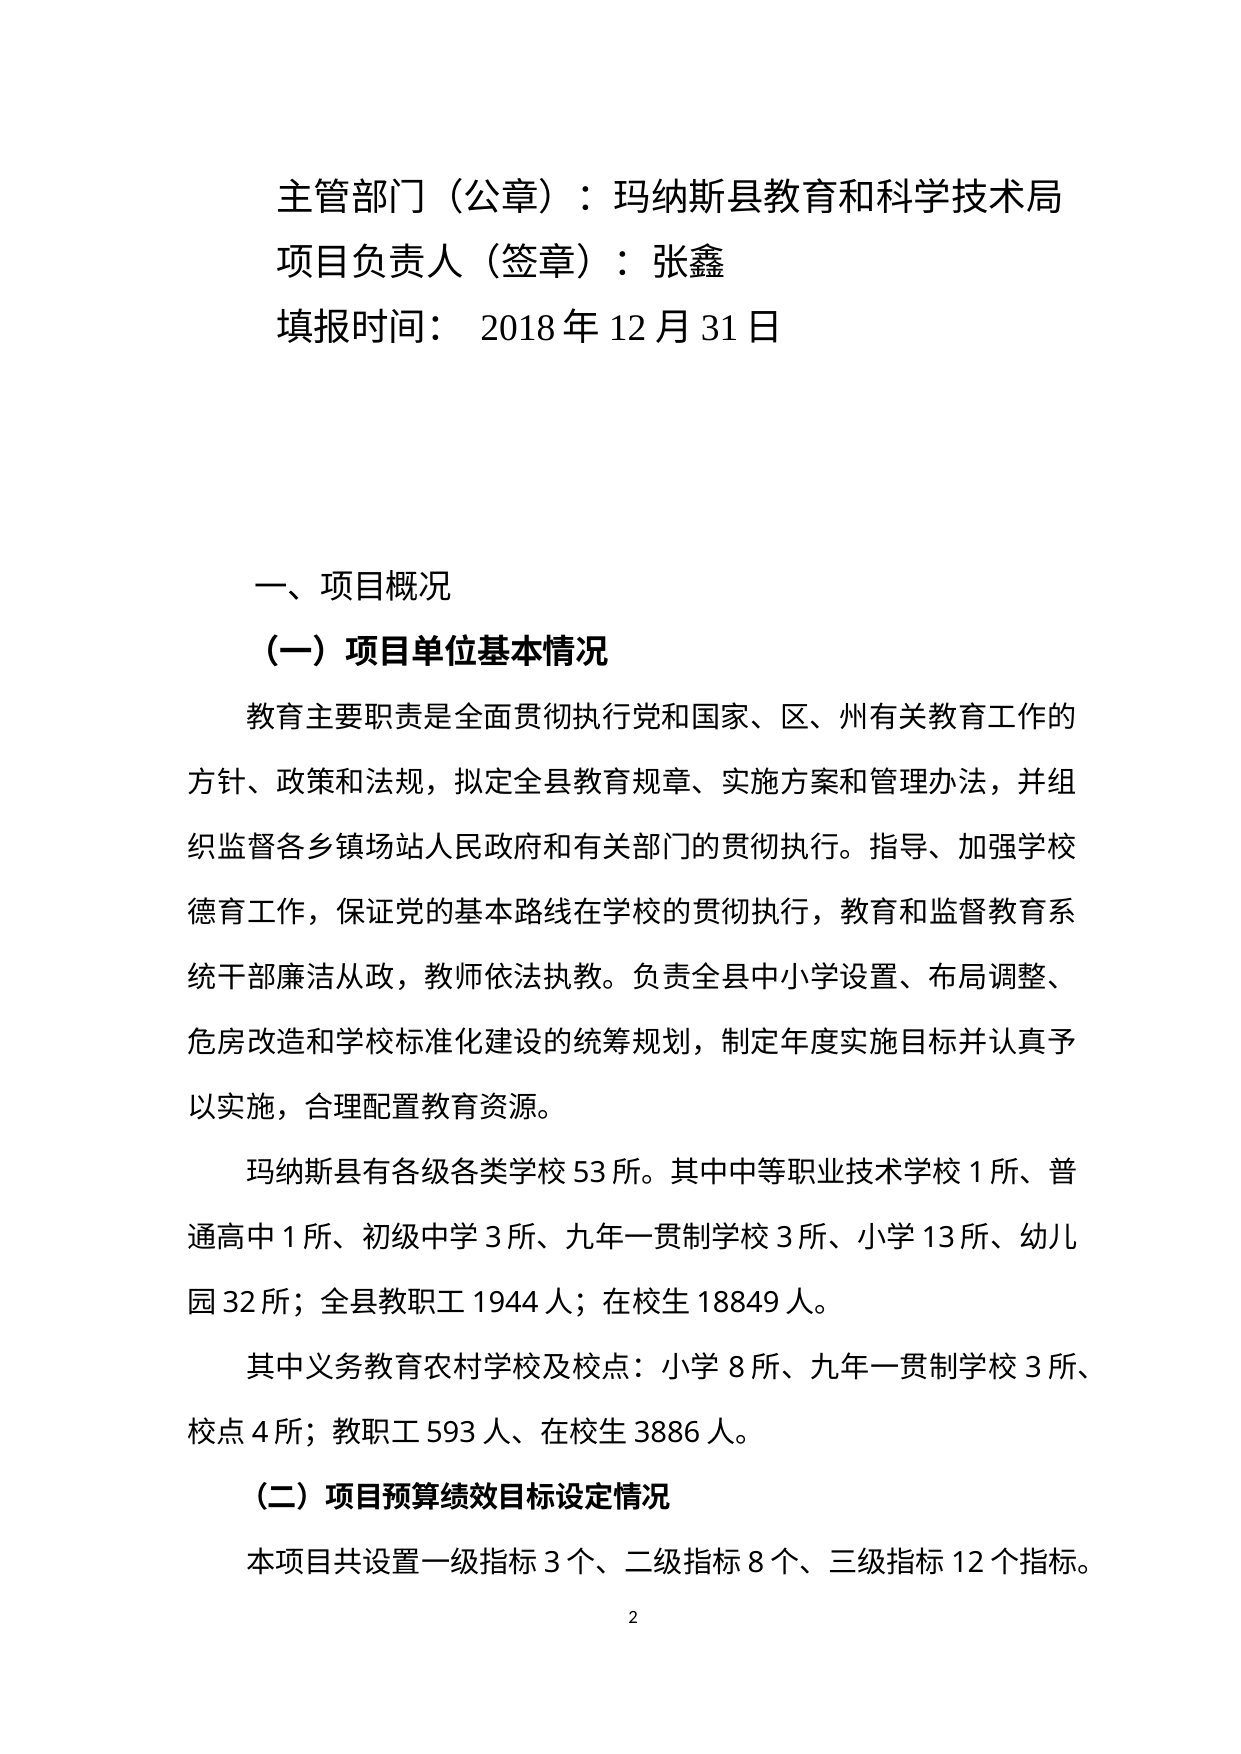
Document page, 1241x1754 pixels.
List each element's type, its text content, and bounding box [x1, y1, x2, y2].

text 教育主要职责是全面贯彻执行党和国家、区、州有关教育工作的方针、政策和法规，拟定全县教育规章、实施方案和管理办法，并组织监督各乡镇场站人民政府和有关部门的贯彻执行。指导、加强学校德育工作，保证党的基本路线在学校的贯彻执行，教育和监督教育系统干部廉洁从政，教师依法执教。负责全县中小学设置、布局调整、危房改造和学校标准化建设的统筹规划，制定年度实施目标并认真予以实施，合理配置教育资源。 [187, 682, 1078, 1137]
text 主管部门（公章）：玛纳斯县教育和科学技术局 [187, 162, 1078, 227]
text （二）项目预算绩效目标设定情况 [187, 1462, 1078, 1527]
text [187, 1527, 1078, 1592]
text 一、项目概况 [187, 552, 1078, 617]
text 填报时间： 2018年 12 月31日 [187, 292, 1078, 357]
text 其中义务教育农村学校及校点：小学8所、九年一贯制学校3所、校点4所；教职工593人、在校生3886人。 [187, 1332, 1078, 1462]
text 玛纳斯县有各级各类学校53所。其中中等职业技术学校1所、普通高中1所、初级中学3所、九年一贯制学校3所、小学13所、幼儿园32所；全县教职工1944人；在校生18849人。 [187, 1137, 1078, 1332]
text （一）项目单位基本情况 [187, 617, 1078, 682]
text 项目负责人（签章）：张鑫 [187, 227, 1078, 292]
